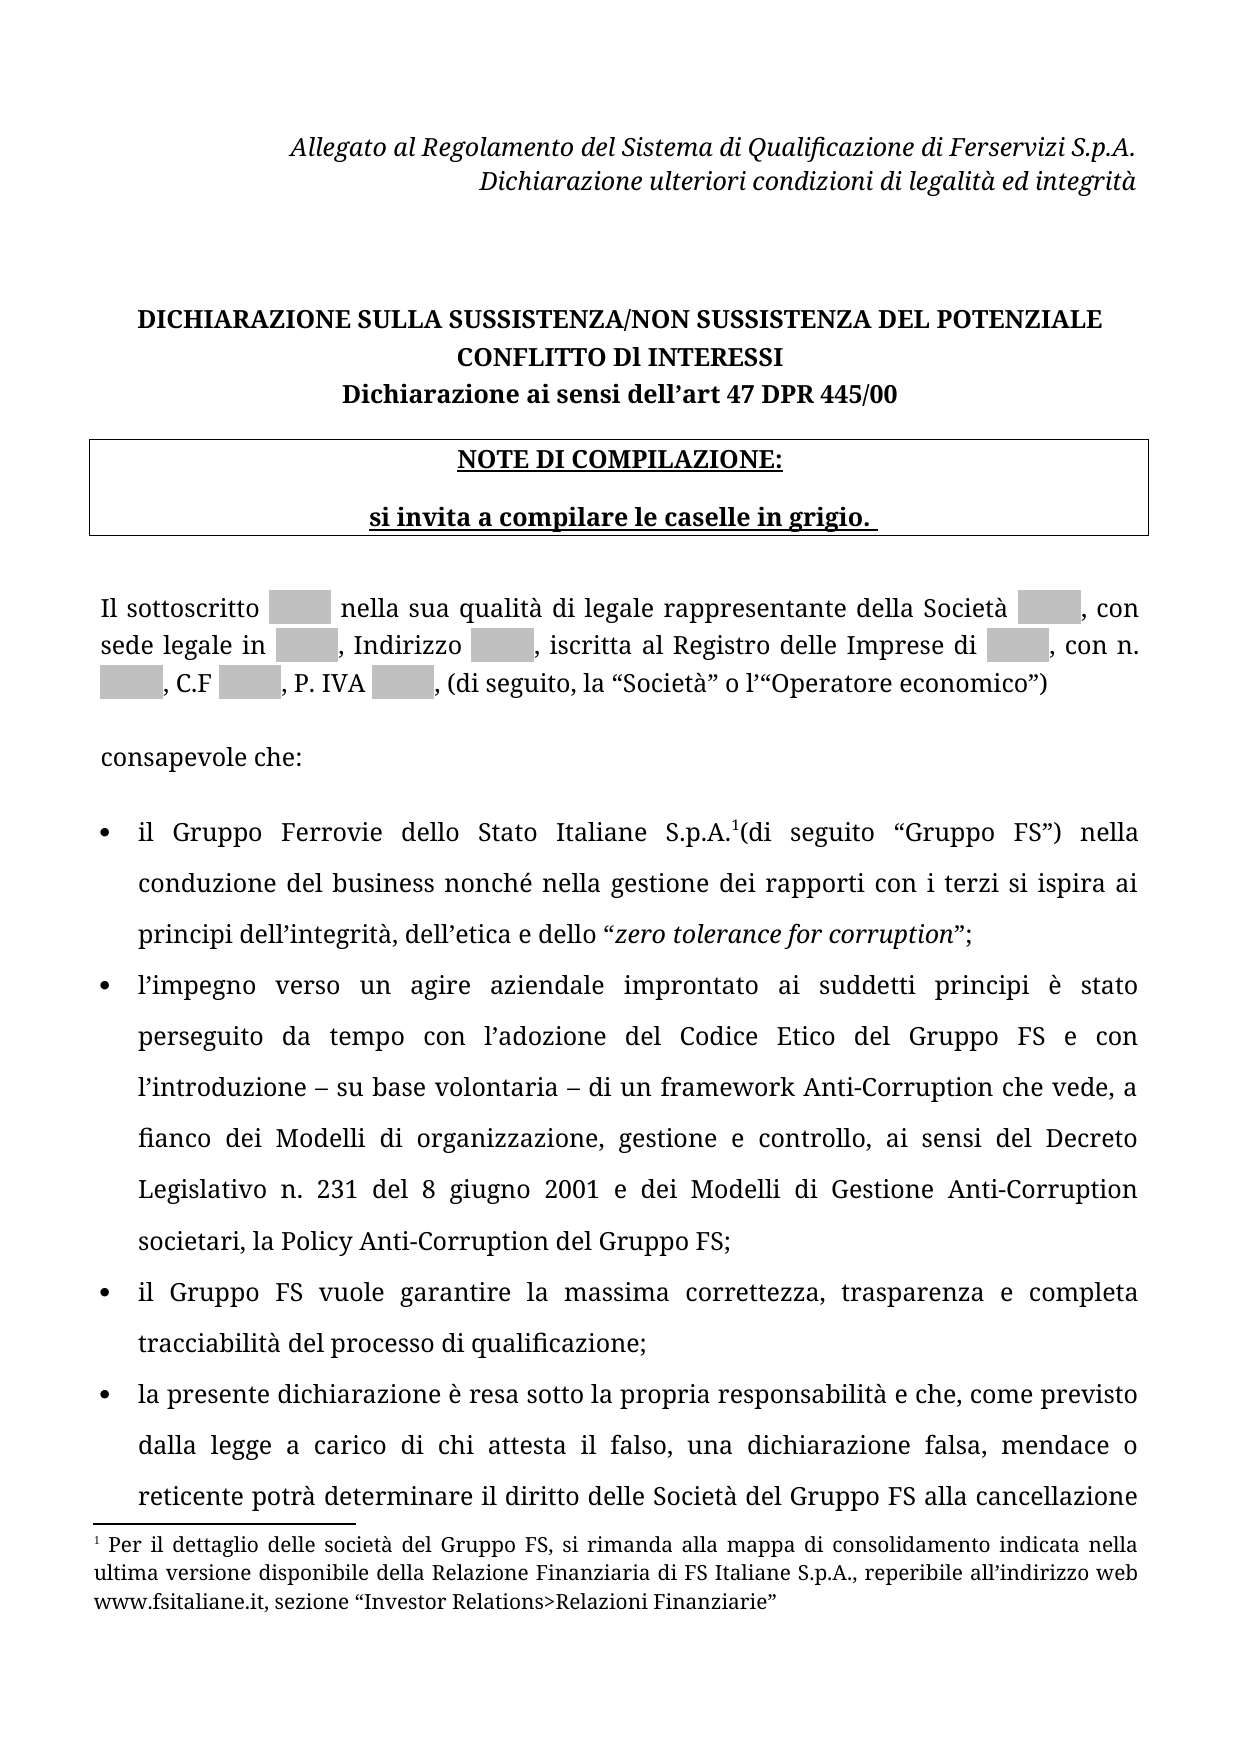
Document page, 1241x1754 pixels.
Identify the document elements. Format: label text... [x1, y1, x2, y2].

list l’impegno verso un agire aziendale improntato ai suddetti principi è stato perseguito da tempo con l’adozione del Codice Etico del Gruppo FS e con l’introduzione – su base volontaria – di un framework Anti-Corruption che vede, a fianco dei Modelli di organizzazione, gestione e controllo, ai sensi del Decreto Legislativo n. 231 del 8 giugno 2001 e dei Modelli di Gestione Anti-Corruption societari, la Policy Anti-Corruption del Gruppo FS; [100, 968, 1139, 1257]
text consapevole che: [100, 740, 1139, 774]
text Il sottoscritto nella sua qualità di legale rappresentante della Società , con sede legale in , Indirizzo , iscritta al Registro delle Imprese di , con n. , C.F , P. IVA , (di seguito, la “Società” o l’“Operatore economico”) [100, 590, 1139, 699]
list il Gruppo Ferrovie dello Stato Italiane S.p.A.(di seguito “Gruppo FS”) nella conduzione del business nonché nella gestione dei rapporti con i terzi si ispira ai principi dell’integrità, dell’etica e dello “zero tolerance for corruption”; [100, 815, 1139, 951]
text DICHIARAZIONE SULLA SUSSISTENZA/NON SUSSISTENZA DEL POTENZIALE CONFLITTO Dl INTERESSI Dichiarazione ai sensi dell’art 47 DPR 445/00 [100, 302, 1139, 410]
text NOTE DI COMPILAZIONE: [90, 440, 1148, 475]
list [100, 1376, 1139, 1512]
text si invita a compilare le caselle in grigio. [90, 497, 1148, 535]
list il Gruppo FS vuole garantire la massima correttezza, trasparenza e completa tracciabilità del processo di qualificazione; [100, 1274, 1139, 1359]
